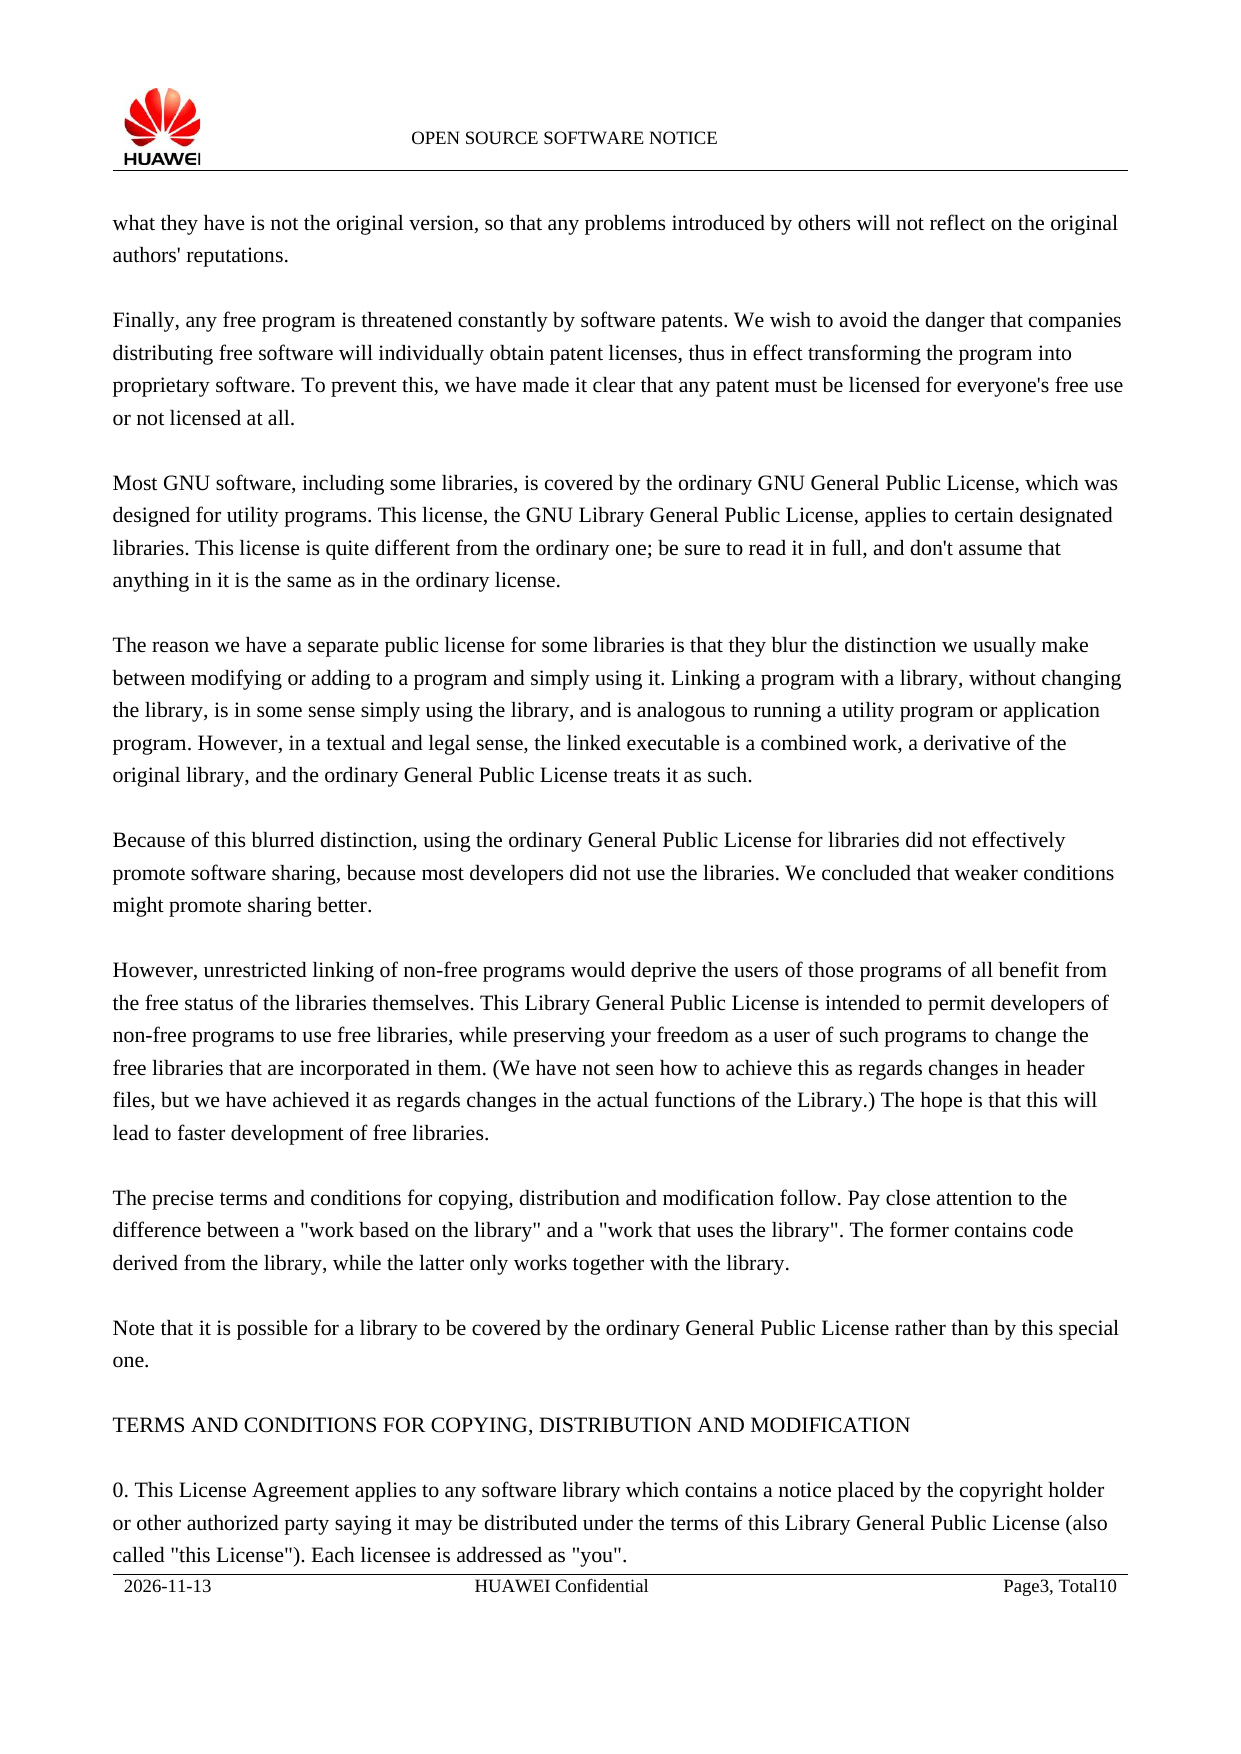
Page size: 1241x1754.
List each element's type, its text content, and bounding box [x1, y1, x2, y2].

picture [124, 88, 201, 165]
